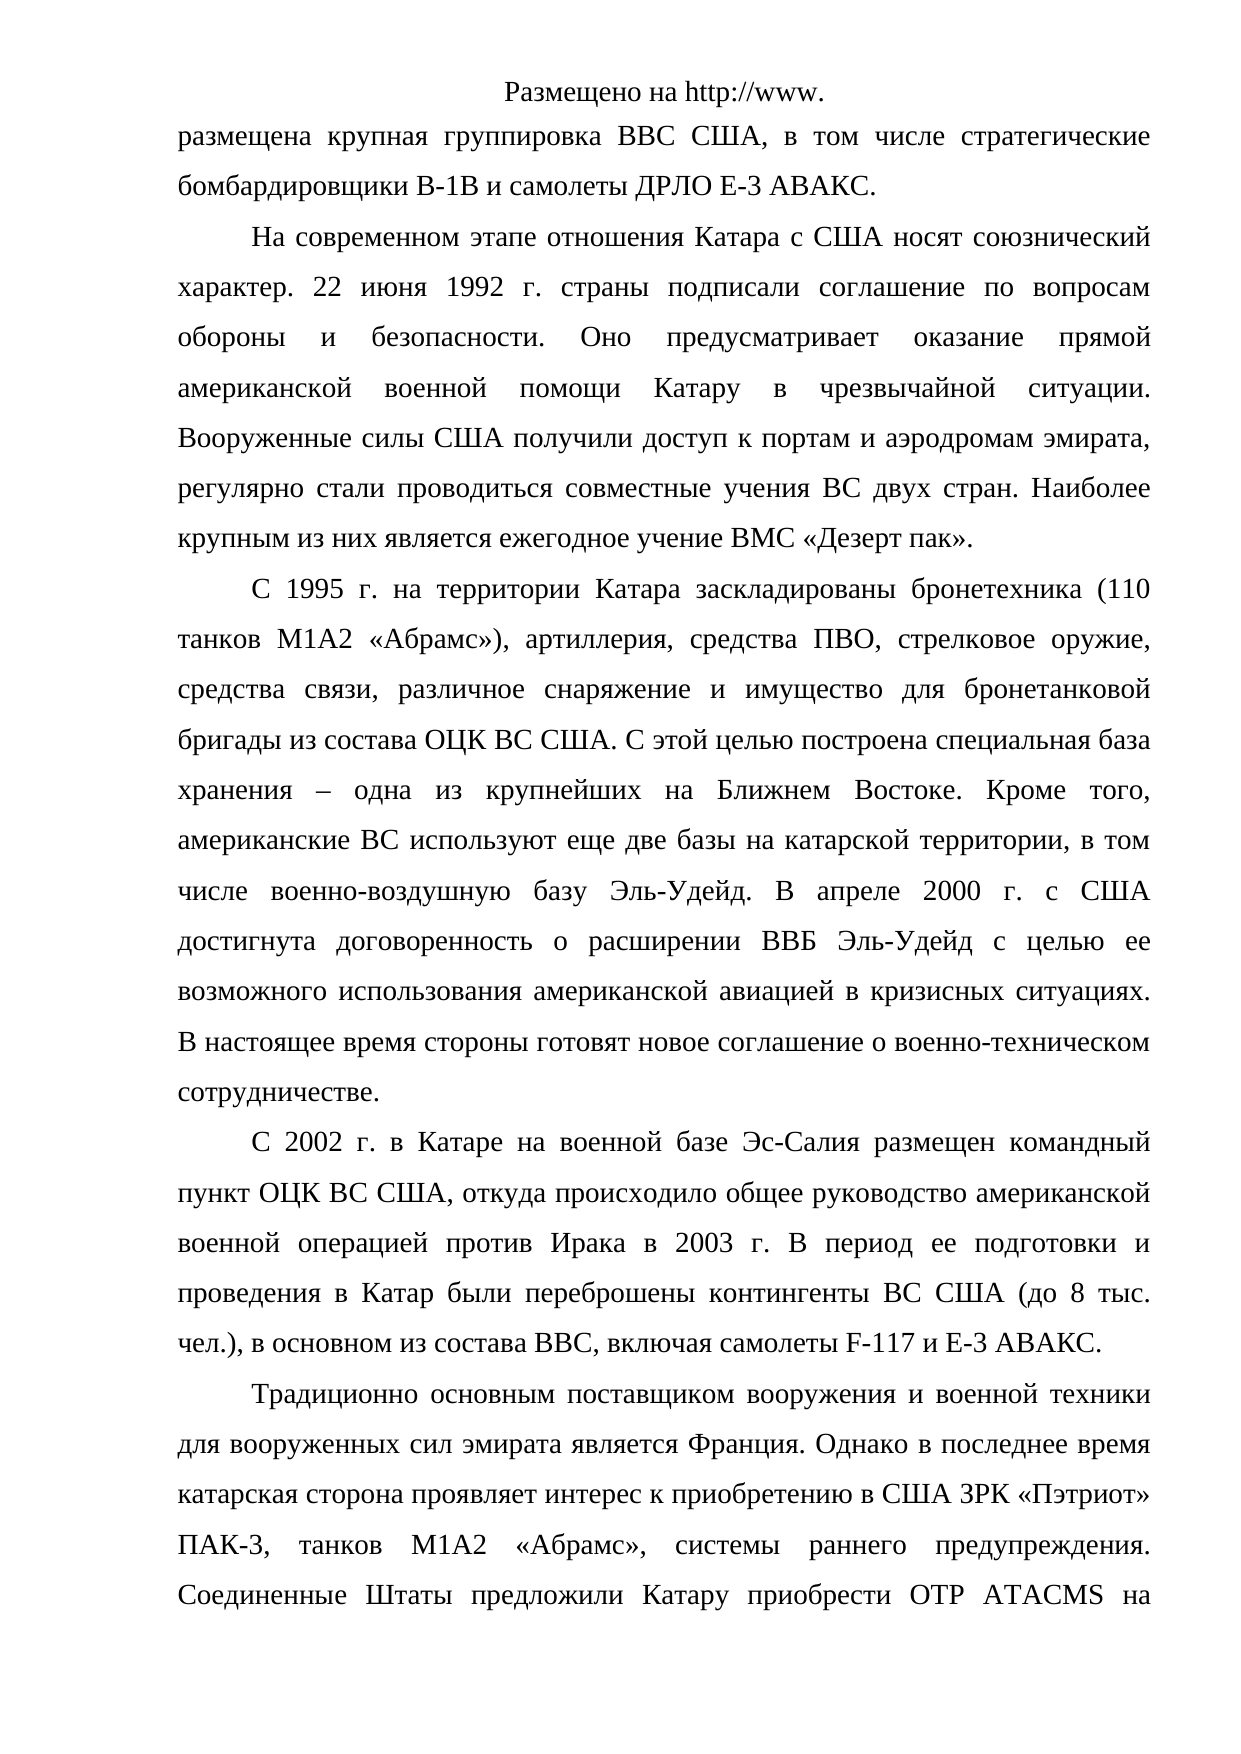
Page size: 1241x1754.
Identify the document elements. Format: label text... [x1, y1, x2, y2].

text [177, 118, 1152, 202]
text С 1995 г. на территории Катара заскладированы бронетехника (110 танков М1А2 «Абрамс»), артиллерия, средства ПВО, стрелковое оружие, средства связи, различное снаряжение и имущество для бронетанковой бригады из состава ОЦК ВС США. С этой целью построена специальная база хранения – одна из крупнейших на Ближнем Востоке. Кроме того, американские ВС используют еще две базы на катарской территории, в том числе военно-воздушную базу Эль-Удейд. В апреле 2000 г. с США достигнута договоренность о расширении ВВБ Эль-Удейд с целью ее возможного использования американской авиацией в кризисных ситуациях. В настоящее время стороны готовят новое соглашение о военно-техническом сотрудничестве. [177, 571, 1152, 1108]
text С 2002 г. в Катаре на военной базе Эс-Салия размещен командный пункт ОЦК ВС США, откуда происходило общее руководство американской военной операцией против Ирака в 2003 г. В период ее подготовки и проведения в Катар были переброшены контингенты ВС США (до 8 тыс. чел.), в основном из состава ВВС, включая самолеты F-117 и Е-3 АВАКС. [177, 1124, 1152, 1359]
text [177, 1376, 1152, 1611]
text На современном этапе отношения Катара с США носят союзнический характер. 22 июня 1992 г. страны подписали соглашение по вопросам обороны и безопасности. Оно предусматривает оказание прямой американской военной помощи Катару в чрезвычайной ситуации. Вооруженные силы США получили доступ к портам и аэродромам эмирата, регулярно стали проводиться совместные учения ВС двух стран. Наиболее крупным из них является ежегодное учение ВМС «Дезерт пак». [177, 219, 1152, 554]
